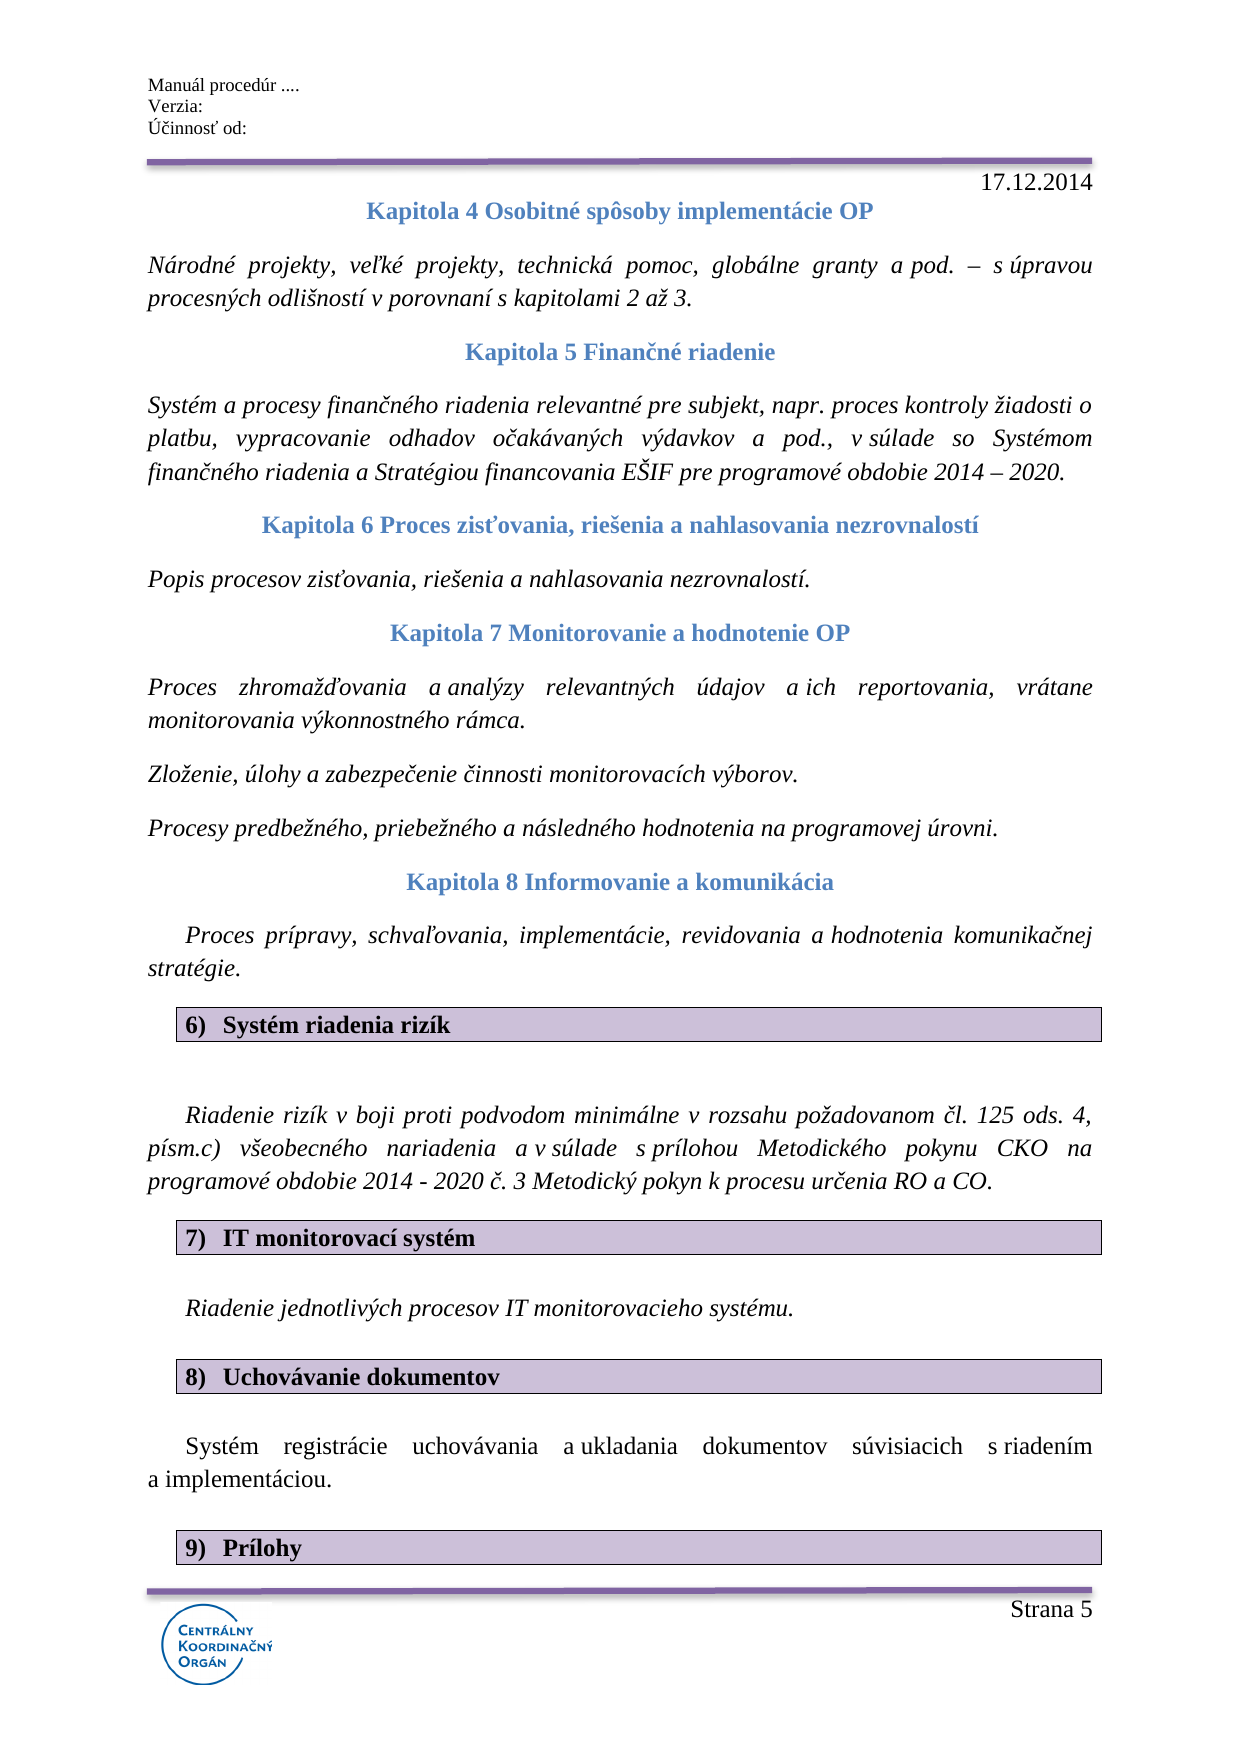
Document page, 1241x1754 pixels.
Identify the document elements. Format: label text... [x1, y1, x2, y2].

list Prílohy [177, 1531, 1101, 1564]
text Systém registrácie uchovávania a ukladania dokumentov súvisiacich s riadením a implementáciou. [148, 1431, 1093, 1493]
text Riadenie rizík v boji proti podvodom minimálne v rozsahu požadovanom čl. 125 ods. 4, písm.c) všeobecného nariadenia a v súlade s prílohou Metodického pokynu CKO na programové obdobie 2014 - 2020 č. 3 Metodický pokyn k procesu určenia RO a CO. [148, 1100, 1093, 1195]
text Kapitola 4 Osobitné spôsoby implementácie OP [148, 196, 1093, 225]
text Kapitola 6 Proces zisťovania, riešenia a nahlasovania nezrovnalostí [148, 510, 1093, 539]
list IT monitorovací systém [177, 1221, 1101, 1254]
list Systém riadenia rizík [177, 1008, 1101, 1041]
text Kapitola 7 Monitorovanie a hodnotenie OP [148, 618, 1093, 647]
text Popis procesov zisťovania, riešenia a nahlasovania nezrovnalostí. [148, 564, 1093, 593]
text Národné projekty, veľké projekty, technická pomoc, globálne granty a pod. – s úpravou procesných odlišností v porovnaní s kapitolami 2 až 3. [148, 250, 1093, 312]
list Uchovávanie dokumentov [177, 1360, 1101, 1393]
text Zloženie, úlohy a zabezpečenie činnosti monitorovacích výborov. [148, 759, 1093, 788]
text Procesy predbežného, priebežného a následného hodnotenia na programovej úrovni. [148, 813, 1093, 841]
text Systém a procesy finančného riadenia relevantné pre subjekt, napr. proces kontroly žiadosti o platbu, vypracovanie odhadov očakávaných výdavkov a pod., v súlade so Systémom finančného riadenia a Stratégiou financovania EŠIF pre programové obdobie 2014 – 2020. [148, 391, 1093, 485]
text Kapitola 8 Informovanie a komunikácia [148, 867, 1093, 895]
text Kapitola 5 Finančné riadenie [148, 337, 1093, 365]
text Proces zhromažďovania a analýzy relevantných údajov a ich reportovania, vrátane monitorovania výkonnostného rámca. [148, 672, 1093, 734]
picture [159, 1602, 272, 1684]
text Proces prípravy, schvaľovania, implementácie, revidovania a hodnotenia komunikačnej stratégie. [148, 920, 1093, 982]
text Riadenie jednotlivých procesov IT monitorovacieho systému. [148, 1293, 1093, 1321]
